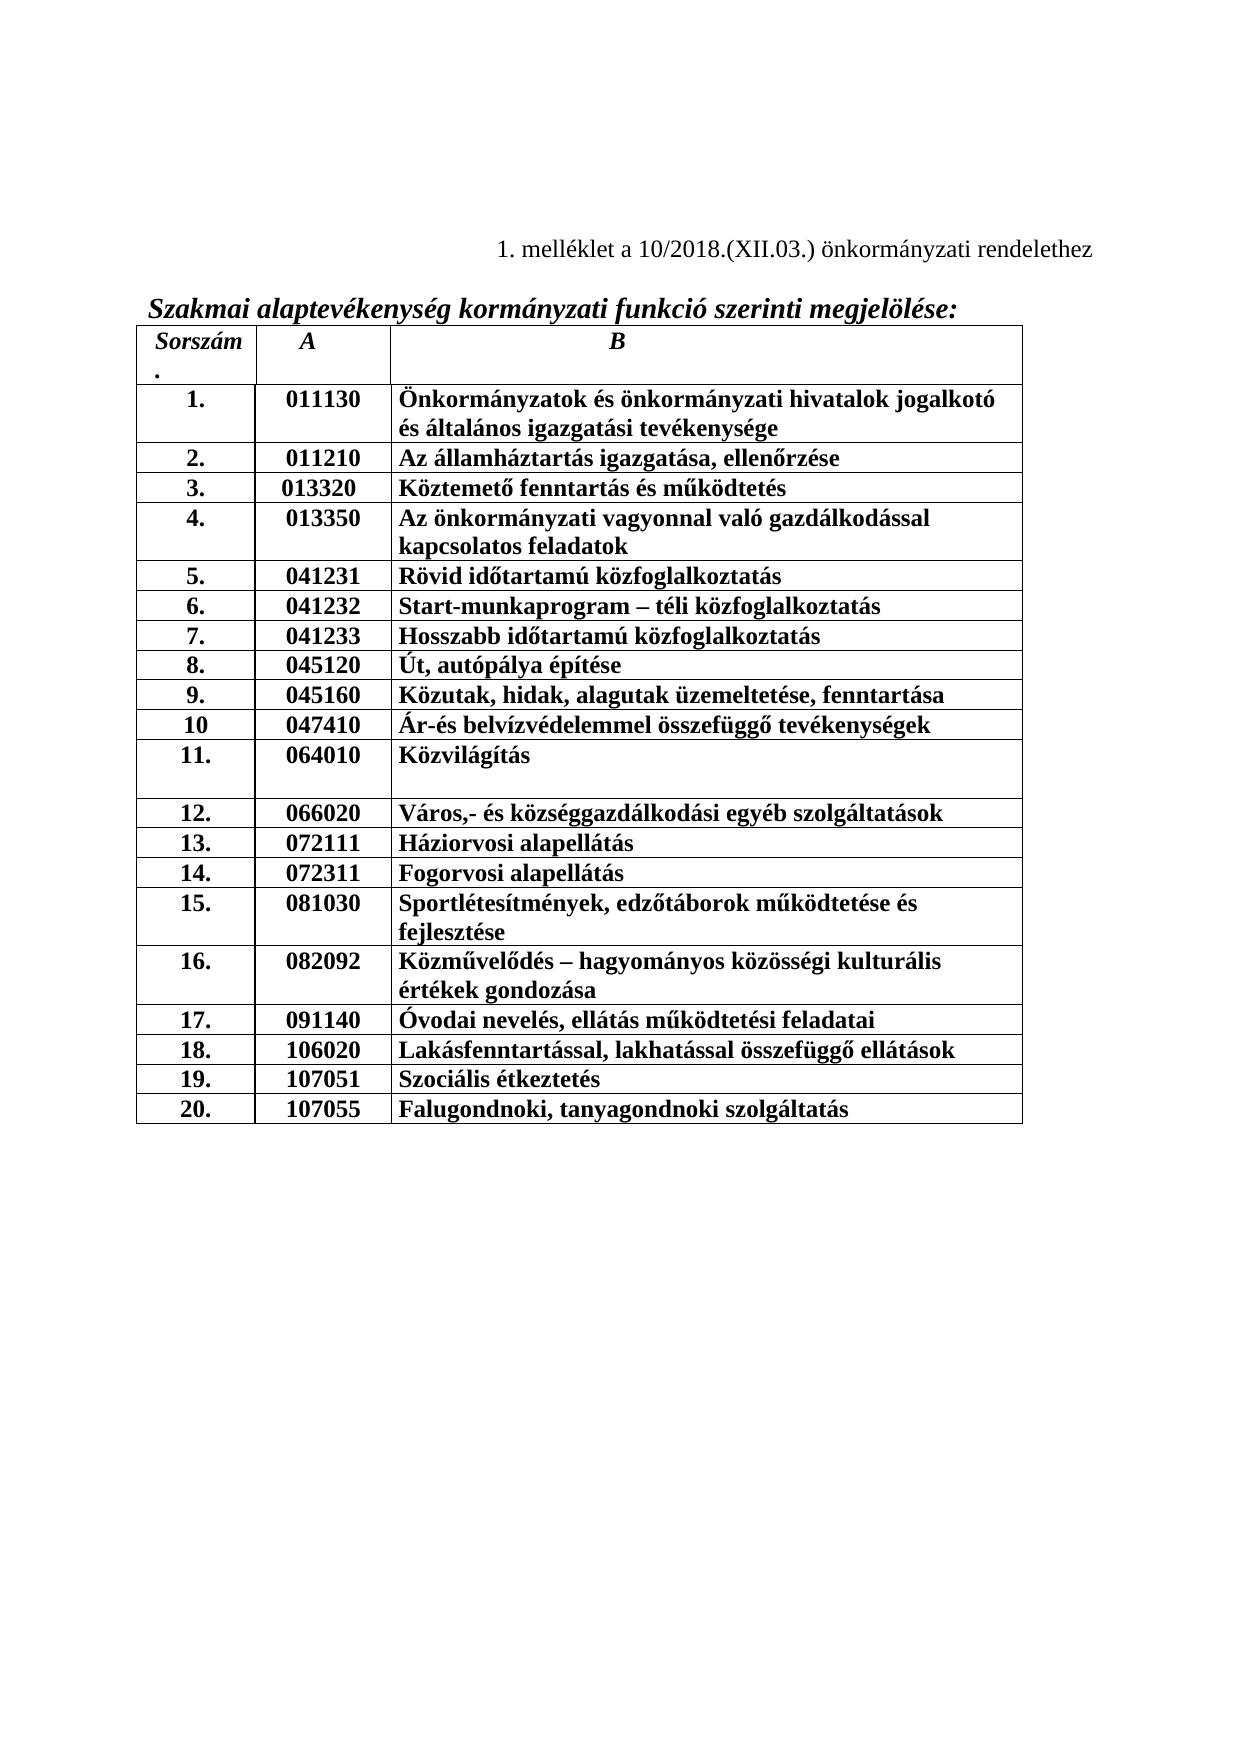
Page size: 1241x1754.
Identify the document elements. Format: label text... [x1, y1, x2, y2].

table_cell 16. [137, 946, 254, 1004]
table_cell 6. [137, 591, 254, 620]
table_cell Az államháztartás igazgatása, ellenőrzése [392, 443, 1022, 472]
text Szakmai alaptevékenység kormányzati funkció szerinti megjelölése: [148, 291, 1093, 325]
table_cell 107051 [256, 1065, 391, 1093]
table_cell 081030 [256, 888, 391, 945]
table_header Sorszám. [137, 326, 256, 383]
table_cell 013320 [256, 473, 391, 502]
table_cell Szociális étkeztetés [392, 1065, 1022, 1093]
table_cell 7. [137, 621, 254, 649]
table_cell 041231 [256, 561, 391, 590]
table_cell 9. [137, 680, 254, 709]
table_cell 066020 [256, 799, 391, 827]
table_cell Hosszabb időtartamú közfoglalkoztatás [392, 621, 1022, 649]
table_cell 14. [137, 858, 254, 887]
table_cell 4. [137, 503, 254, 560]
table_cell 011210 [256, 443, 391, 472]
table_cell 106020 [256, 1035, 391, 1063]
table_header B [391, 326, 1022, 383]
table_cell 1. [137, 385, 254, 442]
table_cell 041232 [256, 591, 391, 620]
table_cell 10 [137, 710, 254, 739]
table_cell 19. [137, 1065, 254, 1093]
table_cell Közművelődés – hagyományos közösségi kulturális értékek gondozása [392, 946, 1022, 1004]
table_cell Önkormányzatok és önkormányzati hivatalok jogalkotó és általános igazgatási tevékenysége [392, 385, 1022, 442]
table_cell Köztemető fenntartás és működtetés [392, 473, 1022, 502]
table_cell 011130 [256, 385, 391, 442]
table_cell Út, autópálya építése [392, 651, 1022, 679]
table_cell Falugondnoki, tanyagondnoki szolgáltatás [392, 1094, 1022, 1123]
table_cell 13. [137, 828, 254, 857]
table_cell 082092 [256, 946, 391, 1004]
table_cell 5. [137, 561, 254, 590]
table_cell 20. [137, 1094, 254, 1123]
table_cell 3. [137, 473, 254, 502]
table_cell 091140 [256, 1005, 391, 1034]
table_cell 18. [137, 1035, 254, 1063]
table_cell Sportlétesítmények, edzőtáborok működtetése és fejlesztése [392, 888, 1022, 945]
table_cell 107055 [256, 1094, 391, 1123]
table_cell Ár-és belvízvédelemmel összefüggő tevékenységek [392, 710, 1022, 739]
table_cell 045120 [256, 651, 391, 679]
table_cell 041233 [256, 621, 391, 649]
table_cell 2. [137, 443, 254, 472]
table_cell Az önkormányzati vagyonnal való gazdálkodással kapcsolatos feladatok [392, 503, 1022, 560]
table_header A [257, 326, 390, 383]
table_cell Közutak, hidak, alagutak üzemeltetése, fenntartása [392, 680, 1022, 709]
table_cell Start-munkaprogram – téli közfoglalkoztatás [392, 591, 1022, 620]
table_cell Háziorvosi alapellátás [392, 828, 1022, 857]
table_cell Lakásfenntartással, lakhatással összefüggő ellátások [392, 1035, 1022, 1063]
table_cell Közvilágítás [392, 740, 1022, 797]
table_cell 072311 [256, 858, 391, 887]
table_cell 12. [137, 799, 254, 827]
table_cell 072111 [256, 828, 391, 857]
table_cell 15. [137, 888, 254, 945]
table_cell Óvodai nevelés, ellátás működtetési feladatai [392, 1005, 1022, 1034]
table_cell Város,- és községgazdálkodási egyéb szolgáltatások [392, 799, 1022, 827]
table_cell 064010 [256, 740, 391, 797]
table_cell 8. [137, 651, 254, 679]
table_cell Fogorvosi alapellátás [392, 858, 1022, 887]
table_cell 17. [137, 1005, 254, 1034]
table_cell Rövid időtartamú közfoglalkoztatás [392, 561, 1022, 590]
table_cell 013350 [256, 503, 391, 560]
text 1. melléklet a 10/2018.(XII.03.) önkormányzati rendelethez [148, 234, 1093, 263]
table_cell 045160 [256, 680, 391, 709]
table_cell 11. [137, 740, 254, 797]
table_cell 047410 [256, 710, 391, 739]
